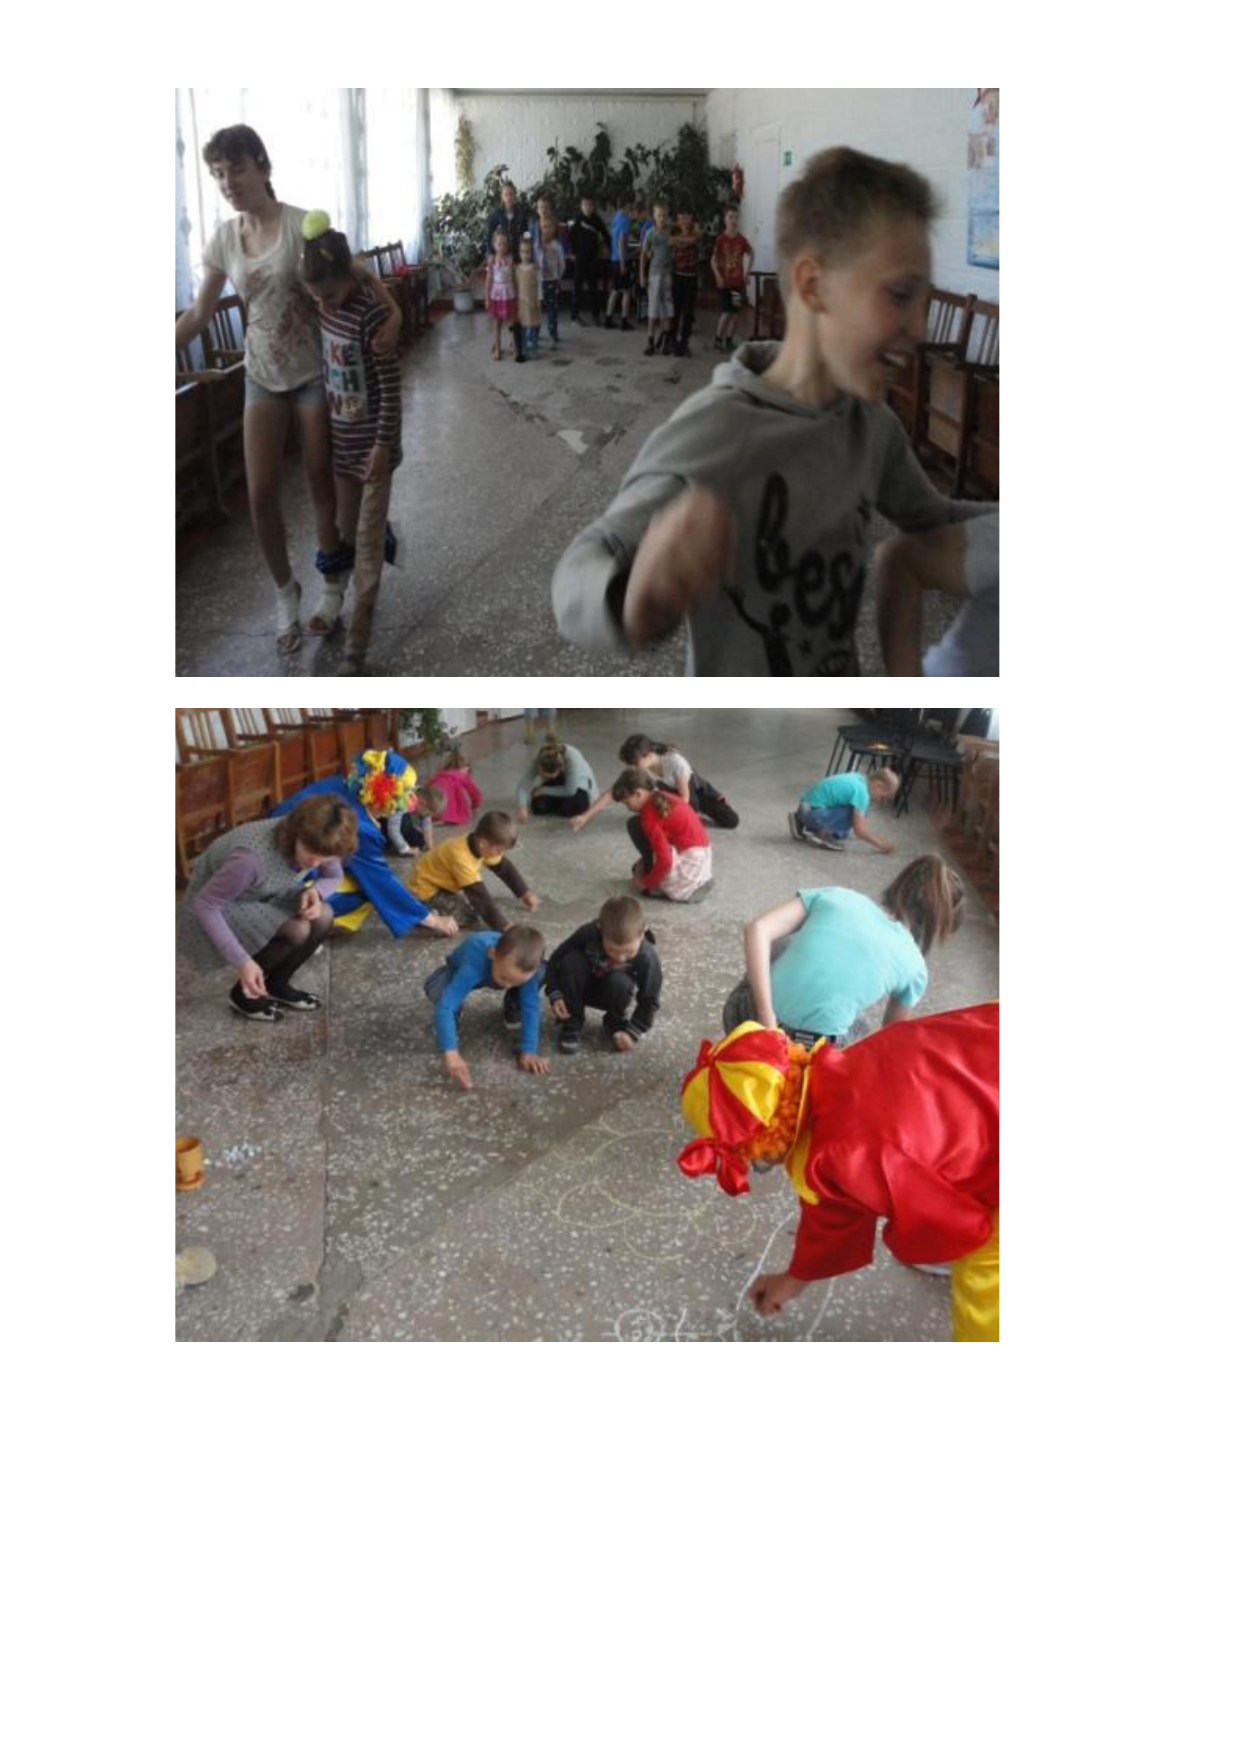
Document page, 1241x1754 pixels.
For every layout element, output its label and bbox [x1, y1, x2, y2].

picture [175, 708, 1000, 1342]
picture [175, 88, 1000, 677]
